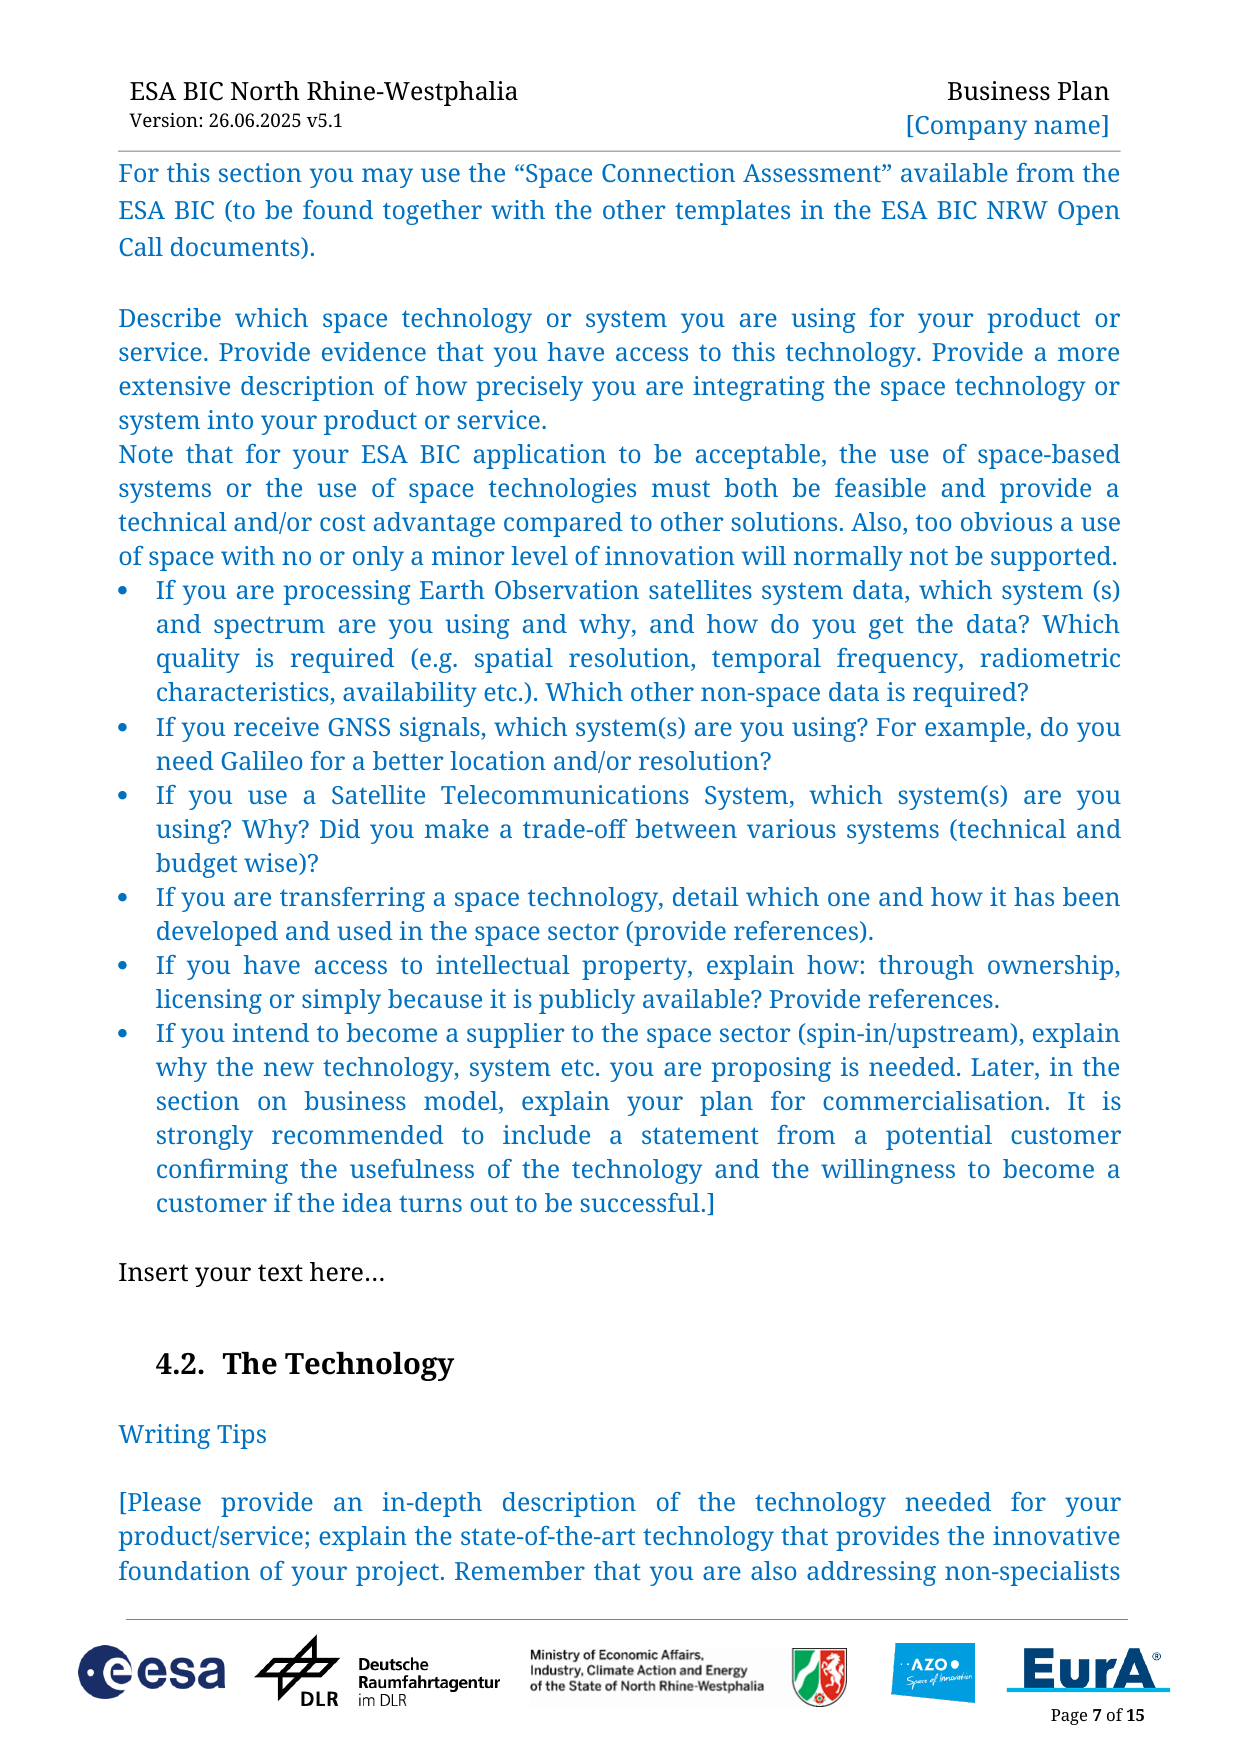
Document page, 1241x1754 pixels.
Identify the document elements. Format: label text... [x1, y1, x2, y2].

list If you intend to become a supplier to the space sector (spin-in/upstream), explain why the new technology, system etc. you are proposing is needed. Later, in the section on business model, explain your plan for commercialisation. It is strongly recommended to include a statement from a potential customer confirming the usefulness of the technology and the willingness to become a customer if the idea turns out to be successful.] [118, 1016, 1122, 1220]
picture [952, 1661, 958, 1668]
picture [1005, 1647, 1171, 1693]
list If you use a Satellite Telecommunications System, which system(s) are you using? Why? Did you make a trade-off between various systems (technical and budget wise)? [118, 777, 1122, 879]
text Describe which space technology or system you are using for your product or service. Provide evidence that you have access to this technology. Provide a more extensive description of how precisely you are integrating the space technology or system into your product or service. [118, 300, 1122, 437]
picture [936, 1660, 946, 1670]
list The Technology [156, 1343, 1122, 1383]
picture [891, 1695, 964, 1703]
picture [530, 1648, 847, 1707]
list If you receive GNSS signals, which system(s) are you using? For example, do you need Galileo for a better location and/or resolution? [118, 709, 1122, 777]
text For this section you may use the “Space Connection Assessment” available from the ESA BIC (to be found together with the other templates in the ESA BIC NRW Open Call documents). [118, 156, 1122, 264]
picture [926, 1663, 933, 1670]
text Note that for your ESA BIC application to be acceptable, the use of space-based systems or the use of space technologies must both be feasible and provide a technical and/or cost advantage compared to other solutions. Also, too obvious a use of space with no or only a minor level of innovation will normally not be supported. [118, 437, 1122, 573]
list If you are transferring a space technology, detail which one and how it has been developed and used in the space sector (provide references). [118, 879, 1122, 948]
picture [914, 1659, 921, 1668]
picture [254, 1634, 500, 1706]
list If you have access to intellectual property, explain how: through ownership, licensing or simply because it is publicly available? Provide references. [118, 948, 1122, 1016]
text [118, 1485, 1122, 1587]
picture [891, 1643, 895, 1685]
text Insert your text here… [118, 1254, 1122, 1288]
picture [78, 1645, 225, 1699]
text Writing Tips [118, 1417, 1122, 1451]
list If you are processing Earth Observation satellites system data, which system (s) and spectrum are you using and why, and how do you get the data? Which quality is required (e.g. spatial resolution, temporal frequency, radiometric characteristics, availability etc.). Which other non-space data is required? [118, 573, 1122, 709]
